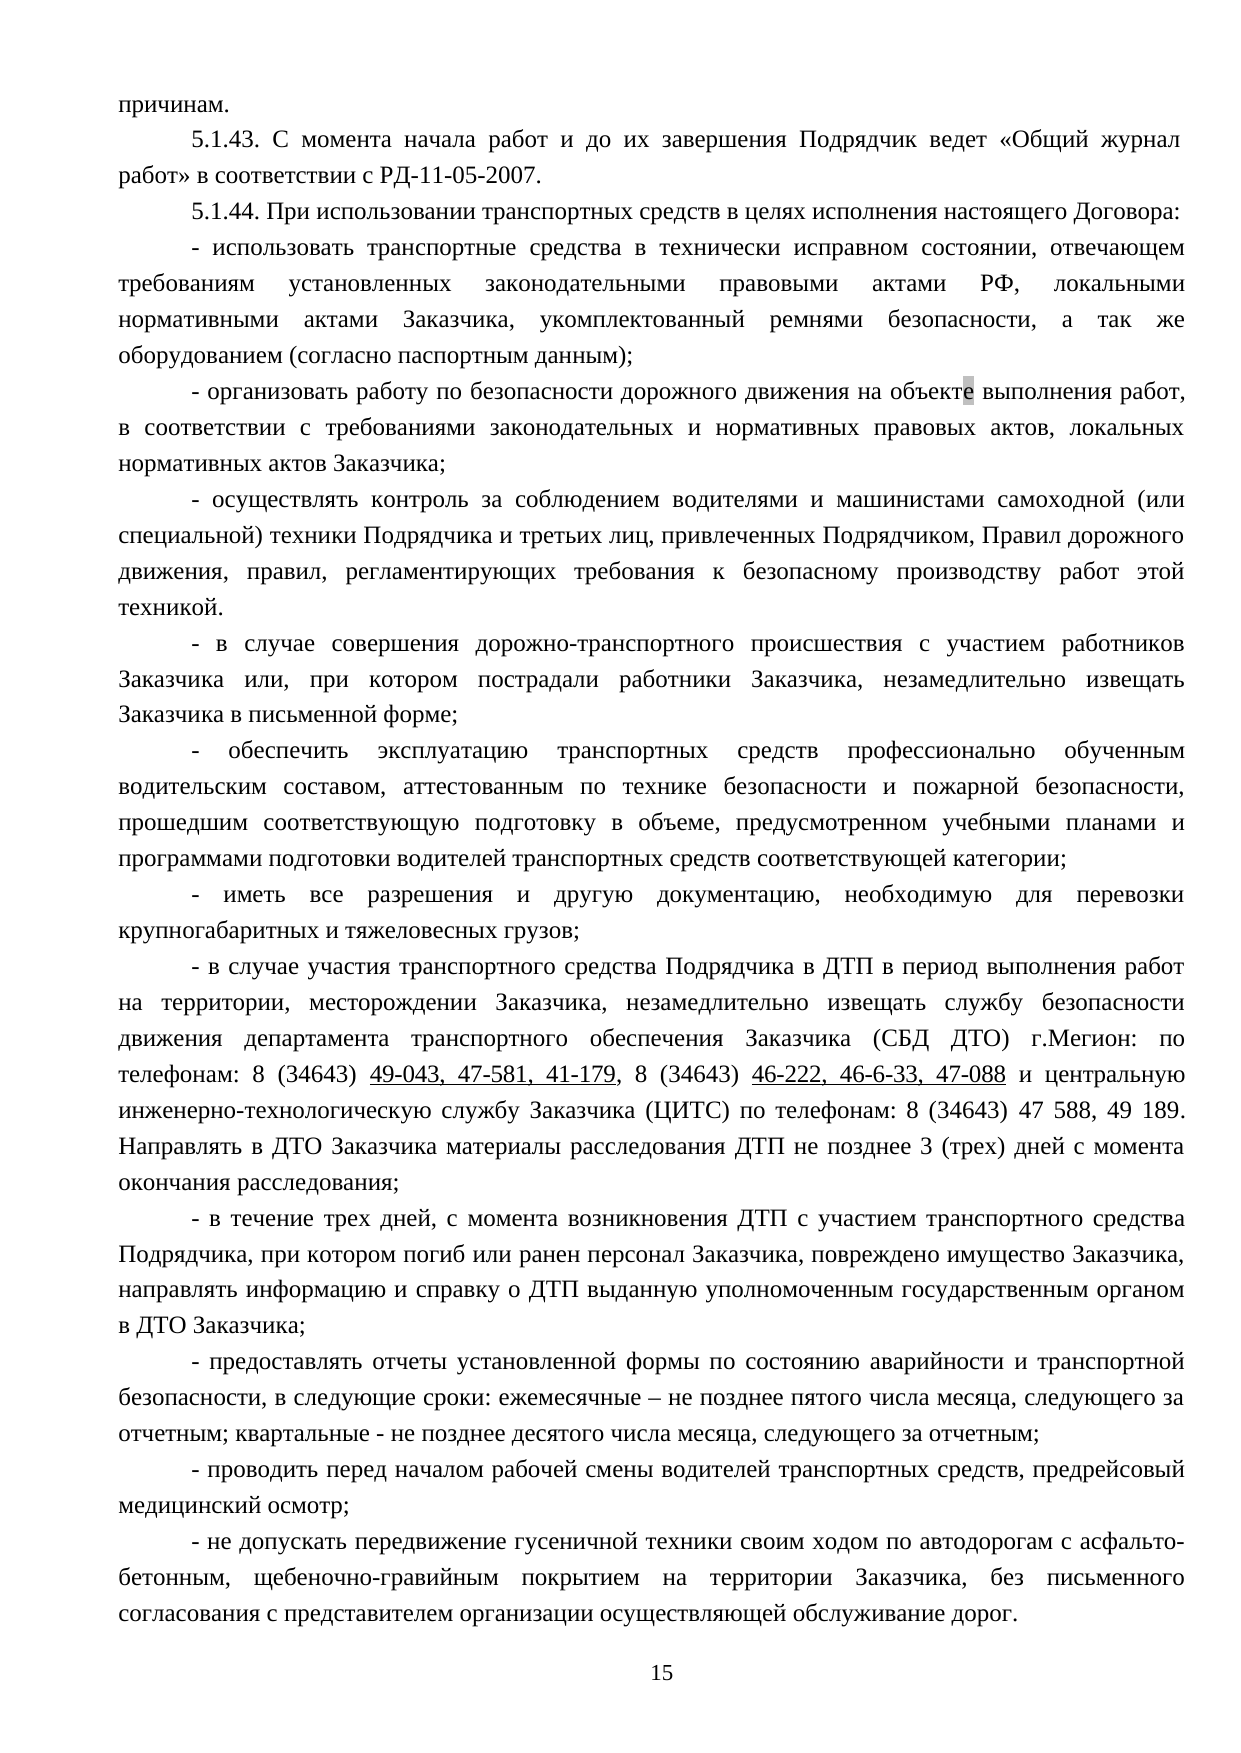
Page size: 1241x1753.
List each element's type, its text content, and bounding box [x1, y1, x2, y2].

text - проводить перед началом рабочей смены водителей транспортных средств, предрейсовый медицинский осмотр; [118, 1454, 1186, 1519]
text - предоставлять отчеты установленной формы по состоянию аварийности и транспортной безопасности, в следующие сроки: ежемесячные – не позднее пятого числа месяца, следующего за отчетным; квартальные - не позднее десятого числа месяца, следующего за отчетным; [118, 1346, 1186, 1447]
text 5.1.44. При использовании транспортных средств в целях исполнения настоящего Договора: [118, 196, 1186, 225]
text - в случае участия транспортного средства Подрядчика в ДТП в период выполнения работ на территории, месторождении Заказчика, незамедлительно извещать службу безопасности движения департамента транспортного обеспечения Заказчика (СБД ДТО) г.Мегион: по телефонам: 8 (34643) 49-043, 47-581, 41-179, 8 (34643) 46-222, 46-6-33, 47-088 и центральную инженерно-технологическую службу Заказчика (ЦИТС) по телефонам: 8 (34643) 47 588, 49 189. Направлять в ДТО Заказчика материалы расследования ДТП не позднее 3 (трех) дней с момента окончания расследования; [118, 951, 1186, 1196]
text - обеспечить эксплуатацию транспортных средств профессионально обученным водительским составом, аттестованным по технике безопасности и пожарной безопасности, прошедшим соответствующую подготовку в объеме, предусмотренном учебными планами и программами подготовки водителей транспортных средств соответствующей категории; [118, 736, 1186, 872]
text - использовать транспортные средства в технически исправном состоянии, отвечающем требованиям установленных законодательными правовыми актами РФ, локальными нормативными актами Заказчика, укомплектованный ремнями безопасности, а так же оборудованием (согласно паспортным данным); [118, 232, 1186, 369]
text - в случае совершения дорожно-транспортного происшествия с участием работников Заказчика или, при котором пострадали работники Заказчика, незамедлительно извещать Заказчика в письменной форме; [118, 628, 1186, 728]
text 5.1.43. С момента начала работ и до их завершения Подрядчик ведет «Общий журнал работ» в соответствии с РД-11-05-2007. [118, 124, 1181, 189]
text - организовать работу по безопасности дорожного движения на объекте выполнения работ, в соответствии с требованиями законодательных и нормативных правовых актов, локальных нормативных актов Заказчика; [118, 376, 1186, 477]
text - осуществлять контроль за соблюдением водителями и машинистами самоходной (или специальной) техники Подрядчика и третьих лиц, привлеченных Подрядчиком, Правил дорожного движения, правил, регламентирующих требования к безопасному производству работ этой техникой. [118, 484, 1186, 621]
text - не допускать передвижение гусеничной техники своим ходом по автодорогам с асфальто-бетонным, щебеночно-гравийным покрытием на территории Заказчика, без письменного согласования с представителем организации осуществляющей обслуживание дорог. [118, 1526, 1186, 1627]
text - иметь все разрешения и другую документацию, необходимую для перевозки крупногабаритных и тяжеловесных грузов; [118, 879, 1186, 944]
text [118, 89, 1181, 117]
text - в течение трех дней, с момента возникновения ДТП с участием транспортного средства Подрядчика, при котором погиб или ранен персонал Заказчика, повреждено имущество Заказчика, направлять информацию и справку о ДТП выданную уполномоченным государственным органом в ДТО Заказчика; [118, 1203, 1186, 1339]
